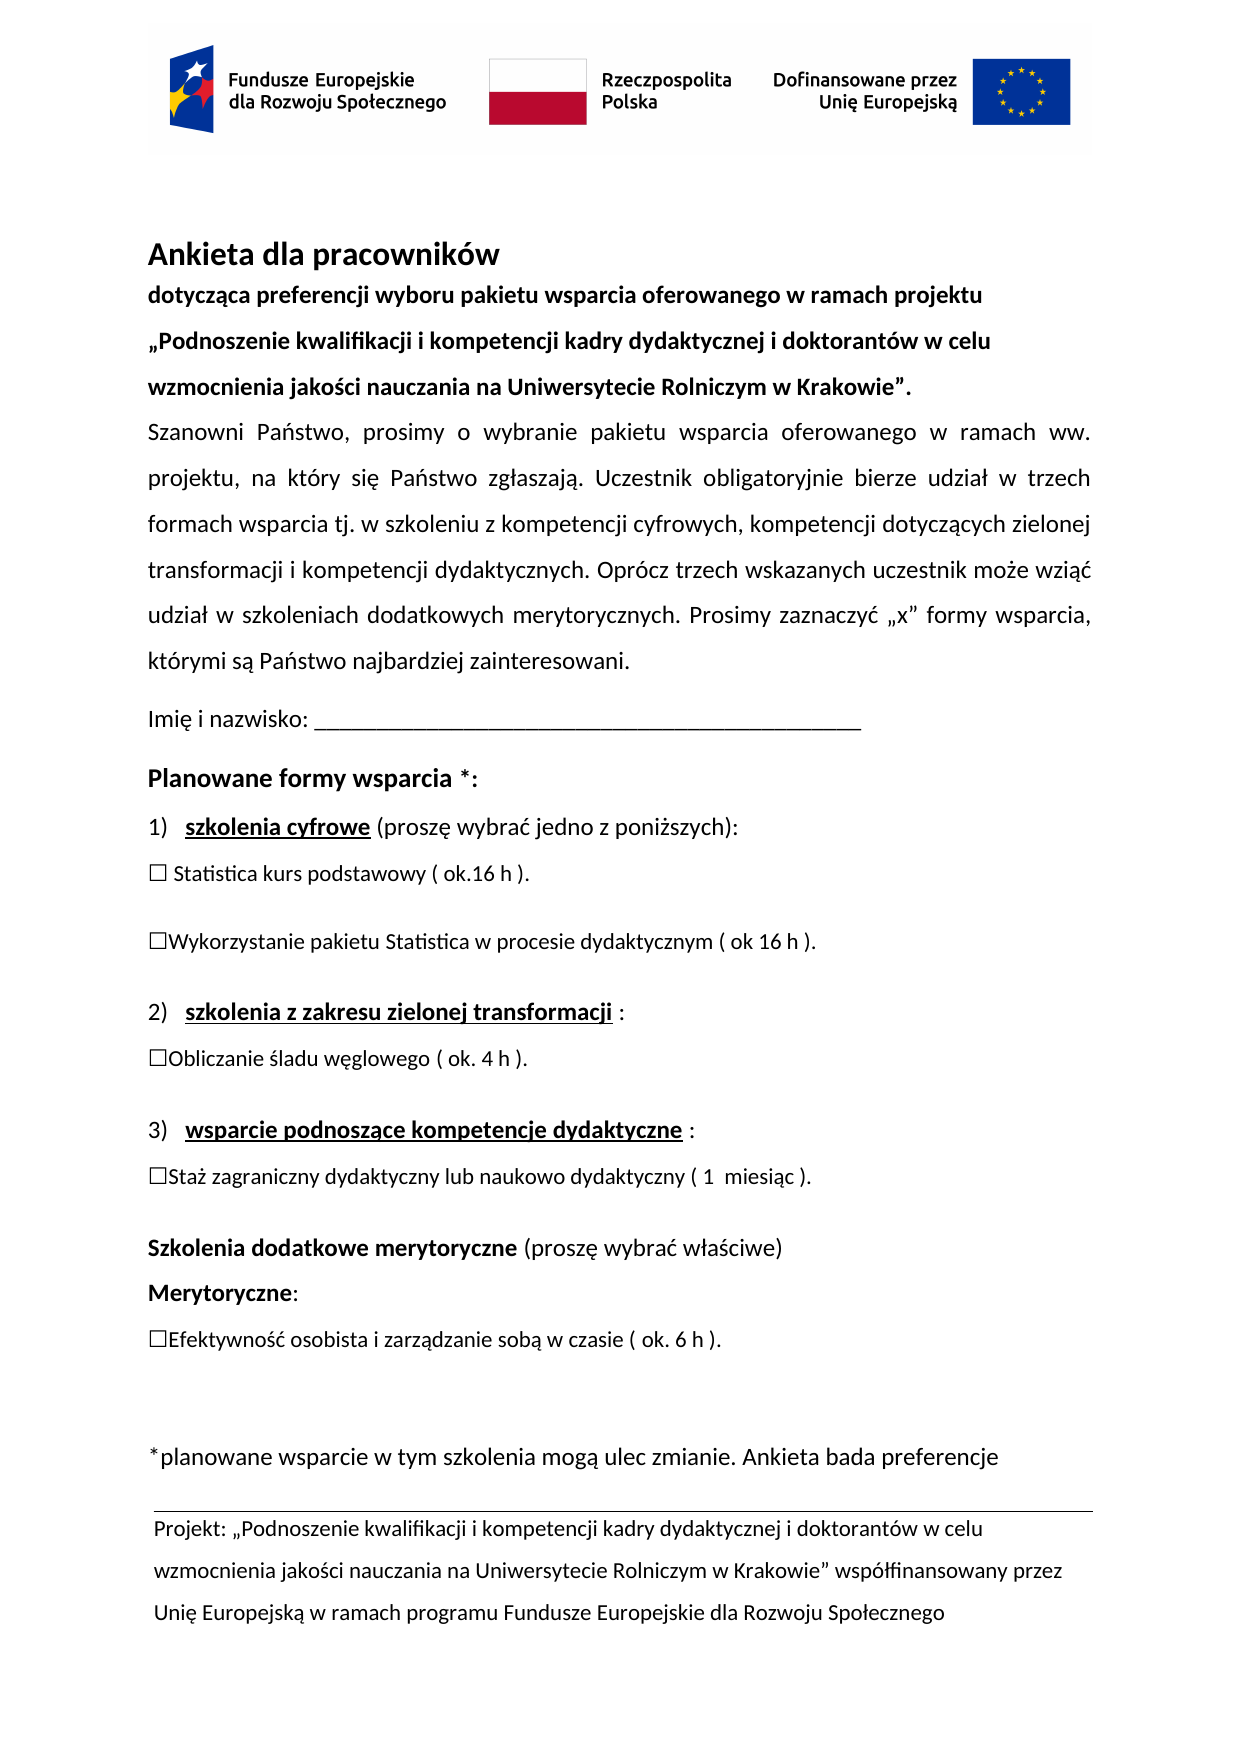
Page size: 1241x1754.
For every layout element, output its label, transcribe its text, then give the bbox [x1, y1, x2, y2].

text Planowane formy wsparcia *: [148, 762, 1093, 795]
text Merytoryczne: [148, 1277, 1093, 1308]
text Szanowni Państwo, prosimy o wybranie pakietu wsparcia oferowanego w ramach ww. projektu, na który się Państwo zgłaszają. Uczestnik obligatoryjnie bierze udział w trzech formach wsparcia tj. w szkoleniu z kompetencji cyfrowych, kompetencji dotyczących zielonej transformacji i kompetencji dydaktycznych. Oprócz trzech wskazanych uczestnik może wziąć udział w szkoleniach dodatkowych merytorycznych. Prosimy zaznaczyć „x” formy wsparcia, którymi są Państwo najbardziej zainteresowani. [148, 417, 1093, 676]
text dotycząca preferencji wyboru pakietu wsparcia oferowanego w ramach projektu „Podnoszenie kwalifikacji i kompetencji kadry dydaktycznej i doktorantów w celu wzmocnienia jakości nauczania na Uniwersytecie Rolniczym w Krakowie”. [148, 279, 1093, 401]
list szkolenia z zakresu zielonej transformacji : [148, 996, 1093, 1027]
subtitle Ankieta dla pracowników [148, 233, 1093, 273]
text Statistica kurs podstawowy ( ok.16 h ). [148, 857, 1093, 888]
text Imię i nazwisko: ____________________________________________ [148, 703, 1093, 734]
list wsparcie podnoszące kompetencje dydaktyczne : [148, 1114, 1093, 1144]
text Wykorzystanie pakietu Statistica w procesie dydaktycznym ( ok 16 h ). [148, 924, 1093, 956]
text Staż zagraniczny dydaktyczny lub naukowo dydaktyczny ( 1 miesiąc ). [148, 1160, 1093, 1191]
text Szkolenia dodatkowe merytoryczne (proszę wybrać właściwe) [148, 1232, 1093, 1262]
list szkolenia cyfrowe (proszę wybrać jedno z poniższych): [148, 811, 1093, 842]
text Obliczanie śladu węglowego ( ok. 4 h ). [148, 1042, 1093, 1073]
text Efektywność osobista i zarządzanie sobą w czasie ( ok. 6 h ). [148, 1323, 1093, 1354]
picture [148, 23, 1092, 155]
